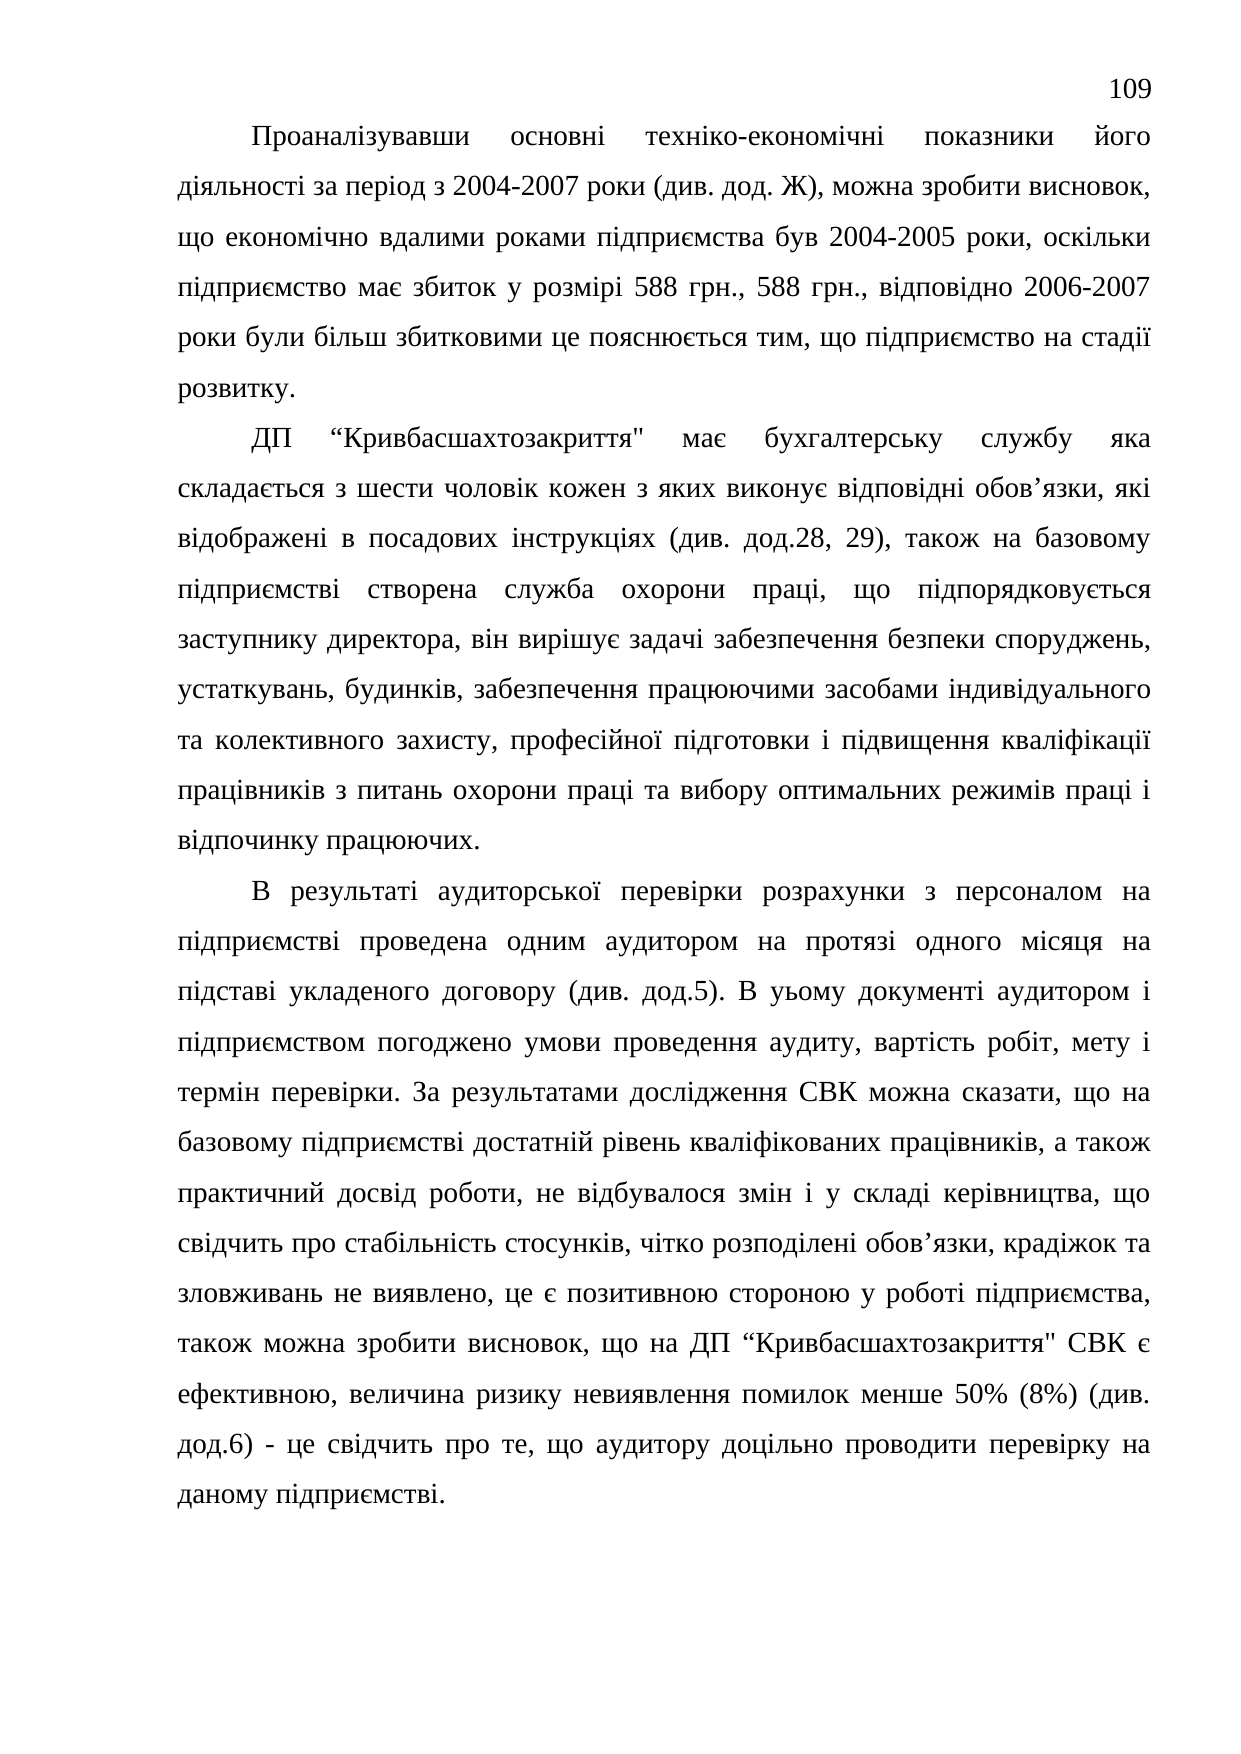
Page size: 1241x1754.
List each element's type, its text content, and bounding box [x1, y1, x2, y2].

text ДП “Кривбасшахтозакриття" має бухгалтерську службу яка складається з шести чоловік кожен з яких виконує відповідні обов’язки, які відображені в посадових інструкціях (див. дод.28, 29), також на базовому підприємстві створена служба охорони праці, що підпорядковується заступнику директора, він вирішує задачі забезпечення безпеки споруджень, устаткувань, будинків, забезпечення працюючими засобами індивідуального та колективного захисту, професійної підготовки і підвищення кваліфікації працівників з питань охорони праці та вибору оптимальних режимів праці і відпочинку працюючих. [177, 420, 1152, 856]
text Проаналізувавши основні техніко-економічні показники його діяльності за період з 2004-2007 роки (див. дод. Ж), можна зробити висновок, що економічно вдалими роками підприємства був 2004-2005 роки, оскільки підприємство має збиток у розмірі 588 грн., 588 грн., відповідно 2006-2007 роки були більш збитковими це пояснюється тим, що підприємство на стадії розвитку. [177, 118, 1152, 403]
text В результаті аудиторської перевірки розрахунки з персоналом на підприємстві проведена одним аудитором на протязі одного місяця на підставі укладеного договору (див. дод.5). В уьому документі аудитором і підприємством погоджено умови проведення аудиту, вартість робіт, мету і термін перевірки. За результатами дослідження СВК можна сказати, що на базовому підприємстві достатній рівень кваліфікованих працівників, а також практичний досвід роботи, не відбувалося змін і у складі керівництва, що свідчить про стабільність стосунків, чітко розподілені обов’язки, крадіжок та зловживань не виявлено, це є позитивною стороною у роботі підприємства, також можна зробити висновок, що на ДП “Кривбасшахтозакриття" СВК є ефективною, величина ризику невиявлення помилок менше 50% (8%) (див. дод.6) - це свідчить про те, що аудитору доцільно проводити перевірку на даному підприємстві. [177, 873, 1152, 1510]
